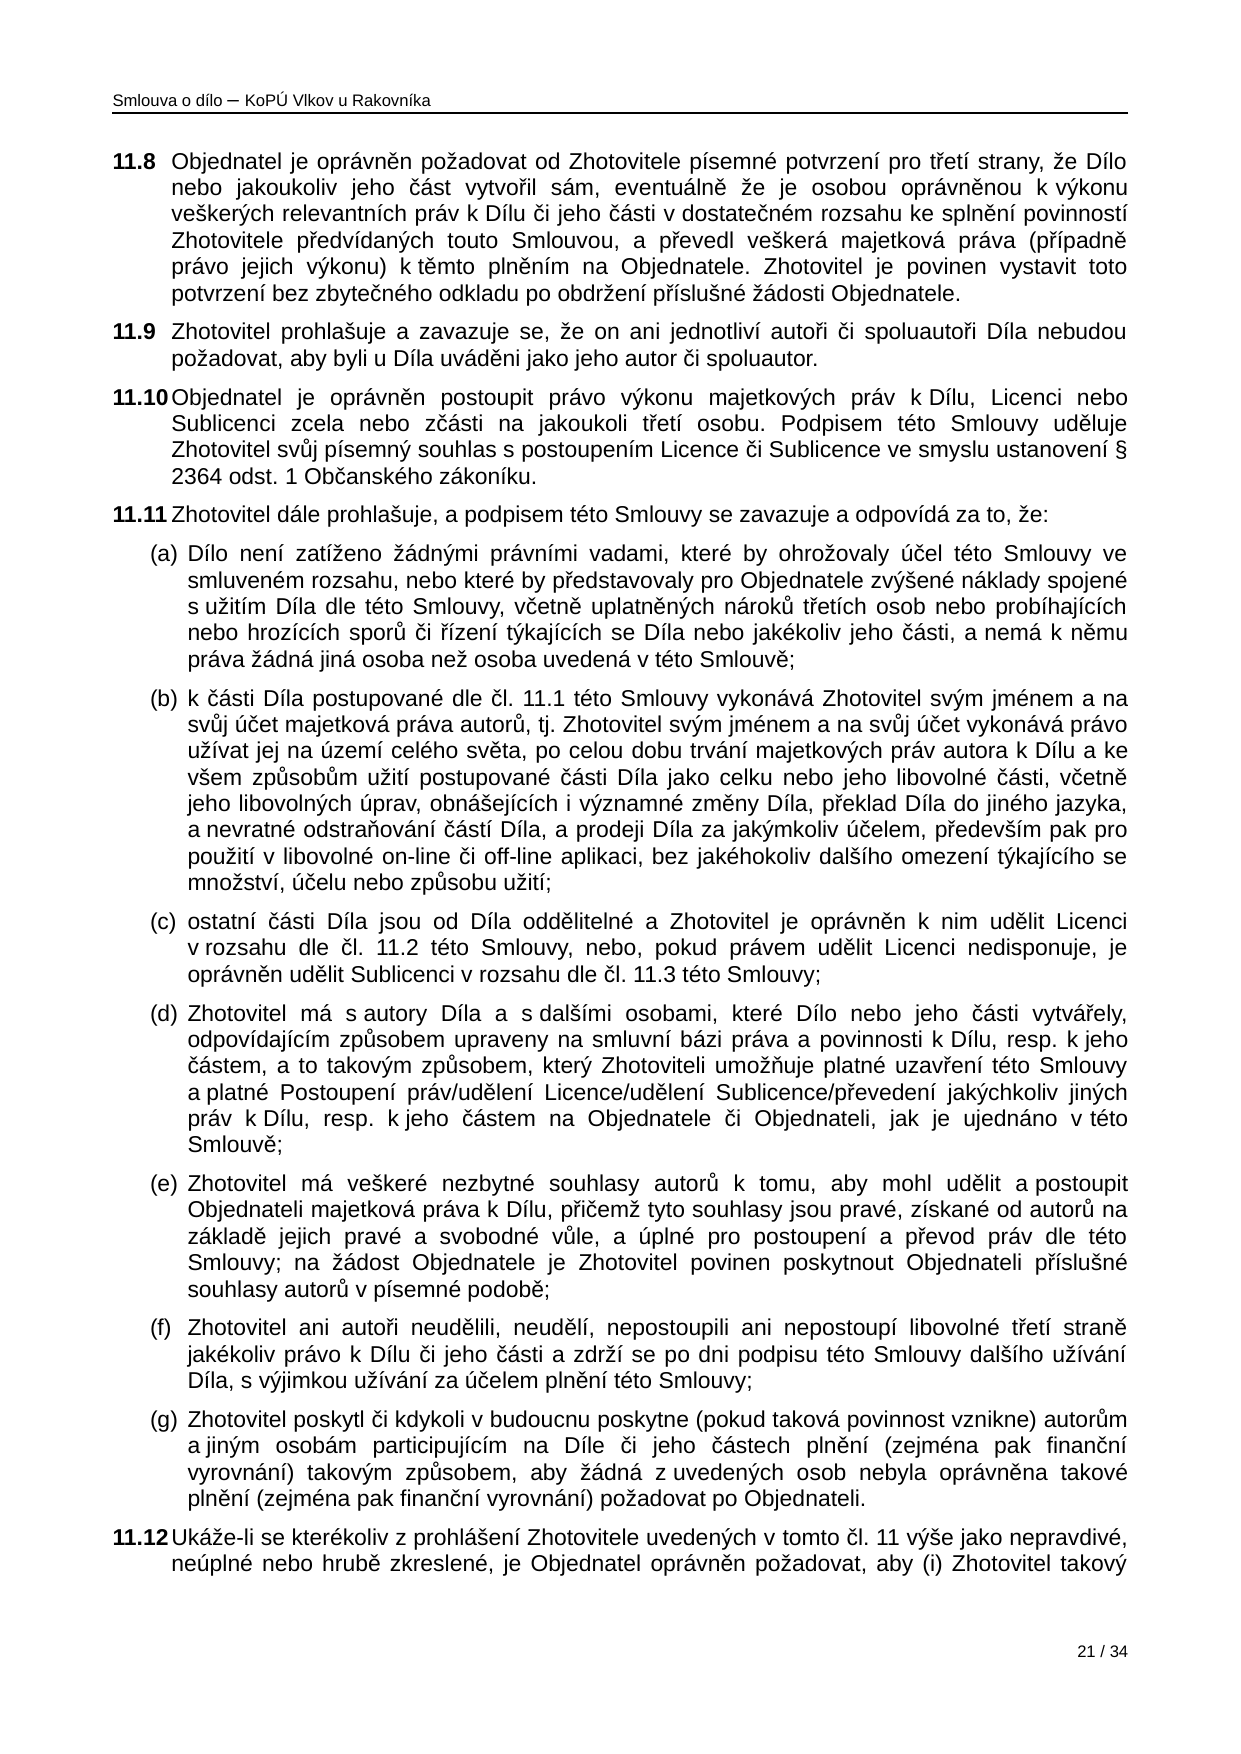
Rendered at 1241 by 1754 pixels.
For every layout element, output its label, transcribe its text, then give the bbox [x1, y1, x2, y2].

list Zhotovitel ani autoři neudělili, neudělí, nepostoupili ani nepostoupí libovolné třetí straně jakékoliv právo k Dílu či jeho části a zdrží se po dni podpisu této Smlouvy dalšího užívání Díla, s výjimkou užívání za účelem plnění této Smlouvy; [150, 1314, 1128, 1393]
list Dílo není zatíženo žádnými právními vadami, které by ohrožovaly účel této Smlouvy ve smluveném rozsahu, nebo které by představovaly pro Objednatele zvýšené náklady spojené s užitím Díla dle této Smlouvy, včetně uplatněných nároků třetích osob nebo probíhajících nebo hrozících sporů či řízení týkajících se Díla nebo jakékoliv jeho části, a nemá k němu práva žádná jiná osoba než osoba uvedená v této Smlouvě; [150, 540, 1128, 672]
text Zhotovitel dále prohlašuje, a podpisem této Smlouvy se zavazuje a odpovídá za to, že: [112, 501, 1128, 528]
text Zhotovitel prohlašuje a zavazuje se, že on ani jednotliví autoři či spoluautoři Díla nebudou požadovat, aby byli u Díla uváděni jako jeho autor či spoluautor. [112, 318, 1128, 371]
list Zhotovitel má veškeré nezbytné souhlasy autorů k tomu, aby mohl udělit a postoupit Objednateli majetková práva k Dílu, přičemž tyto souhlasy jsou pravé, získané od autorů na základě jejich pravé a svobodné vůle, a úplné pro postoupení a převod práv dle této Smlouvy; na žádost Objednatele je Zhotovitel povinen poskytnout Objednateli příslušné souhlasy autorů v písemné podobě; [150, 1170, 1128, 1302]
list ostatní části Díla jsou od Díla oddělitelné a Zhotovitel je oprávněn k nim udělit Licenci v rozsahu dle čl. 11.2 této Smlouvy, nebo, pokud právem udělit Licenci nedisponuje, je oprávněn udělit Sublicenci v rozsahu dle čl. 11.3 této Smlouvy; [150, 908, 1128, 987]
text Objednatel je oprávněn postoupit právo výkonu majetkových práv k Dílu, Licenci nebo Sublicenci zcela nebo zčásti na jakoukoli třetí osobu. Podpisem této Smlouvy uděluje Zhotovitel svůj písemný souhlas s postoupením Licence či Sublicence ve smyslu ustanovení § 2364 odst. 1 Občanského zákoníku. [112, 383, 1128, 489]
text Objednatel je oprávněn požadovat od Zhotovitele písemné potvrzení pro třetí strany, že Dílo nebo jakoukoliv jeho část vytvořil sám, eventuálně že je osobou oprávněnou k výkonu veškerých relevantních práv k Dílu či jeho části v dostatečném rozsahu ke splnění povinností Zhotovitele předvídaných touto Smlouvou, a převedl veškerá majetková práva (případně právo jejich výkonu) k těmto plněním na Objednatele. Zhotovitel je povinen vystavit toto potvrzení bez zbytečného odkladu po obdržení příslušné žádosti Objednatele. [112, 148, 1128, 306]
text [112, 1524, 1128, 1577]
list Zhotovitel poskytl či kdykoli v budoucnu poskytne (pokud taková povinnost vznikne) autorům a jiným osobám participujícím na Díle či jeho částech plnění (zejména pak finanční vyrovnání) takovým způsobem, aby žádná z uvedených osob nebyla oprávněna takové plnění (zejména pak finanční vyrovnání) požadovat po Objednateli. [150, 1406, 1128, 1511]
list Zhotovitel má s autory Díla a s dalšími osobami, které Dílo nebo jeho části vytvářely, odpovídajícím způsobem upraveny na smluvní bázi práva a povinnosti k Dílu, resp. k jeho částem, a to takovým způsobem, který Zhotoviteli umožňuje platné uzavření této Smlouvy a platné Postoupení práv/udělení Licence/udělení Sublicence/převedení jakýchkoliv jiných práv k Dílu, resp. k jeho částem na Objednatele či Objednateli, jak je ujednáno v této Smlouvě; [150, 999, 1128, 1158]
list k části Díla postupované dle čl. 11.1 této Smlouvy vykonává Zhotovitel svým jménem a na svůj účet majetková práva autorů, tj. Zhotovitel svým jménem a na svůj účet vykonává právo užívat jej na území celého světa, po celou dobu trvání majetkových práv autora k Dílu a ke všem způsobům užití postupované části Díla jako celku nebo jeho libovolné části, včetně jeho libovolných úprav, obnášejících i významné změny Díla, překlad Díla do jiného jazyka, a nevratné odstraňování částí Díla, a prodeji Díla za jakýmkoliv účelem, především pak pro použití v libovolné on-line či off-line aplikaci, bez jakéhokoliv dalšího omezení týkajícího se množství, účelu nebo způsobu užití; [150, 684, 1128, 895]
